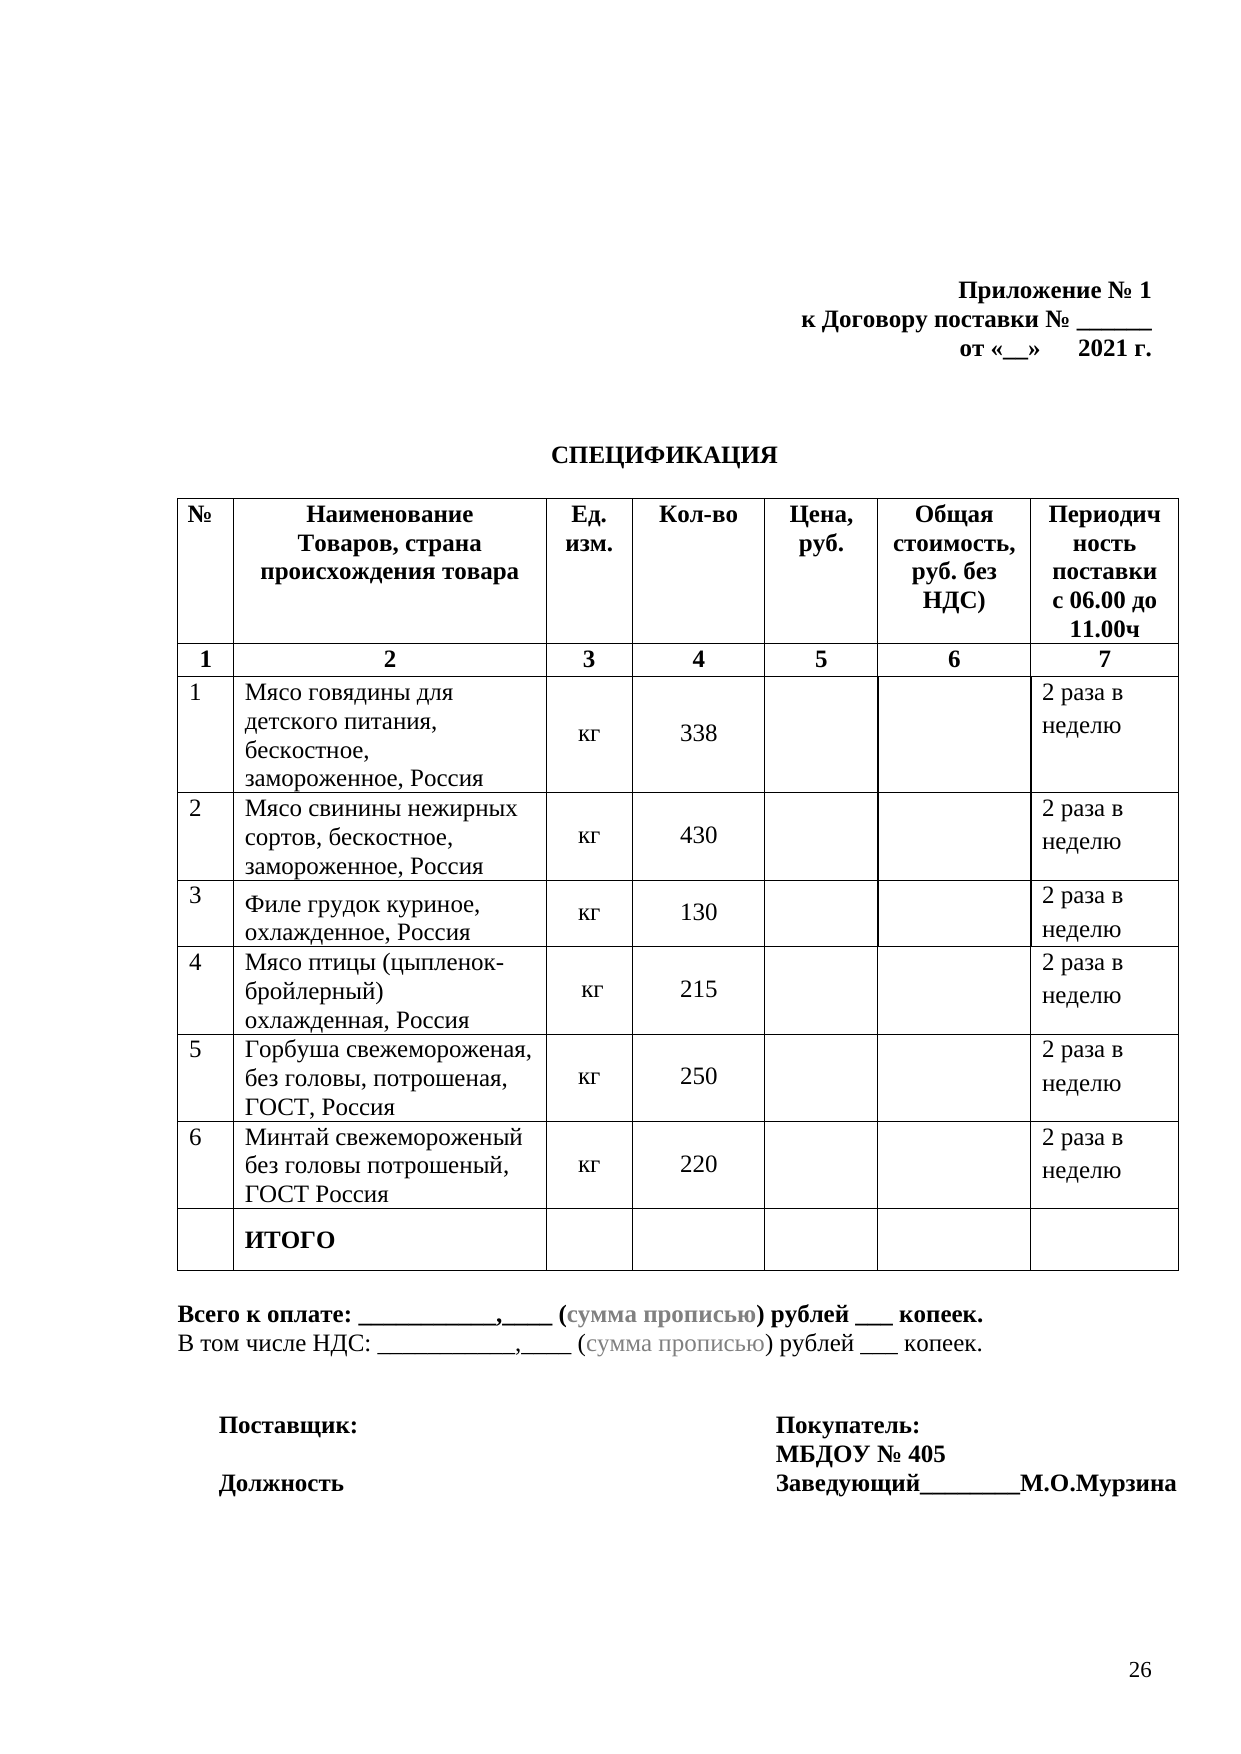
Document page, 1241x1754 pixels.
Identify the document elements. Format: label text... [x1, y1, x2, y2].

text В том числе НДС: ___________,____ (сумма прописью) рублей ___ копеек. [177, 1328, 1152, 1357]
table_header Поставщик: Должность [207, 1411, 764, 1554]
table_cell Горбуша свежемороженая, без головы, потрошеная, ГОСТ, Россия [234, 1035, 546, 1121]
table_cell [633, 1209, 764, 1269]
table_cell Мясо говядины для детского питания, бескостное, замороженное, Россия [234, 677, 546, 792]
table_cell 3 [178, 881, 233, 946]
table_cell [878, 947, 1030, 1033]
table_cell [178, 1209, 233, 1269]
table_cell 2 раза в неделю [1031, 947, 1178, 1033]
table_cell [879, 793, 1030, 879]
table_cell ИТОГО [234, 1209, 546, 1269]
table_header Цена, руб. [765, 499, 877, 643]
table_cell кг [547, 1035, 632, 1121]
table_cell [878, 1122, 1030, 1208]
table_header Ед. изм. [547, 499, 632, 643]
table_cell кг [547, 1122, 632, 1208]
text Всего к оплате: ___________,____ (сумма прописью) рублей ___ копеек. [177, 1299, 1152, 1328]
table_cell 3 [547, 644, 632, 676]
table_cell 5 [765, 644, 877, 676]
table_cell 338 [633, 677, 764, 792]
table_cell Минтай свежемороженый без головы потрошеный, ГОСТ Россия [234, 1122, 546, 1208]
table_cell 2 раза в неделю [1032, 793, 1178, 879]
table_cell 5 [178, 1035, 233, 1121]
text к Договору поставки № ______ [177, 304, 1152, 333]
table_cell [878, 1035, 1030, 1121]
table_cell 2 раза в неделю [1031, 1122, 1178, 1208]
table_cell 250 [633, 1035, 764, 1121]
table_cell кг [547, 947, 632, 1033]
table_cell 7 [1031, 644, 1178, 676]
table_cell 220 [633, 1122, 764, 1208]
table_header № [178, 499, 233, 643]
table_cell [879, 881, 1030, 946]
table_header Кол-во [633, 499, 764, 643]
table_cell 2 [178, 793, 233, 879]
table_cell [765, 1209, 877, 1269]
table_cell кг [547, 677, 632, 792]
table_cell 430 [633, 793, 764, 879]
table_cell кг [547, 793, 632, 879]
table_cell [547, 1209, 632, 1269]
table_cell [878, 1209, 1030, 1269]
table_cell Филе грудок куриное, охлажденное, Россия [234, 881, 546, 946]
table_header Наименование Товаров, страна происхождения товара [234, 499, 546, 643]
table_cell 130 [633, 881, 764, 946]
table_cell кг [547, 881, 632, 946]
table_cell Мясо птицы (цыпленок-бройлерный) охлажденная, Россия [234, 947, 546, 1033]
text СПЕЦИФИКАЦИЯ [177, 440, 1152, 469]
table_header Покупатель: МБДОУ № 405 Заведующий________М.О.Мурзина [764, 1411, 1240, 1554]
table_cell [765, 881, 877, 946]
table_cell 2 раза в неделю [1031, 1035, 1178, 1121]
table_cell 1 [178, 644, 233, 676]
table_cell [765, 947, 877, 1033]
table_header Общая стоимость, руб. без НДС) [878, 499, 1030, 643]
text от «__» 2021 г. [177, 333, 1152, 361]
table_cell [765, 793, 877, 879]
table_cell 2 раза в неделю [1032, 881, 1178, 946]
table_cell 215 [633, 947, 764, 1033]
table_cell 6 [878, 644, 1030, 676]
table_cell [765, 677, 877, 792]
table_cell [879, 677, 1030, 792]
table_cell 4 [633, 644, 764, 676]
table_cell [1031, 1209, 1178, 1269]
table_cell Мясо свинины нежирных сортов, бескостное, замороженное, Россия [234, 793, 546, 879]
text Приложение № 1 [177, 275, 1152, 304]
table_cell 2 раза в неделю [1032, 677, 1178, 792]
table_cell [765, 1035, 877, 1121]
table_header Периодичность поставки с 06.00 до 11.00ч [1031, 499, 1178, 643]
table_cell 1 [178, 677, 233, 792]
table_cell [765, 1122, 877, 1208]
table_cell 6 [178, 1122, 233, 1208]
table_cell 4 [178, 947, 233, 1033]
table_cell 2 [234, 644, 546, 676]
